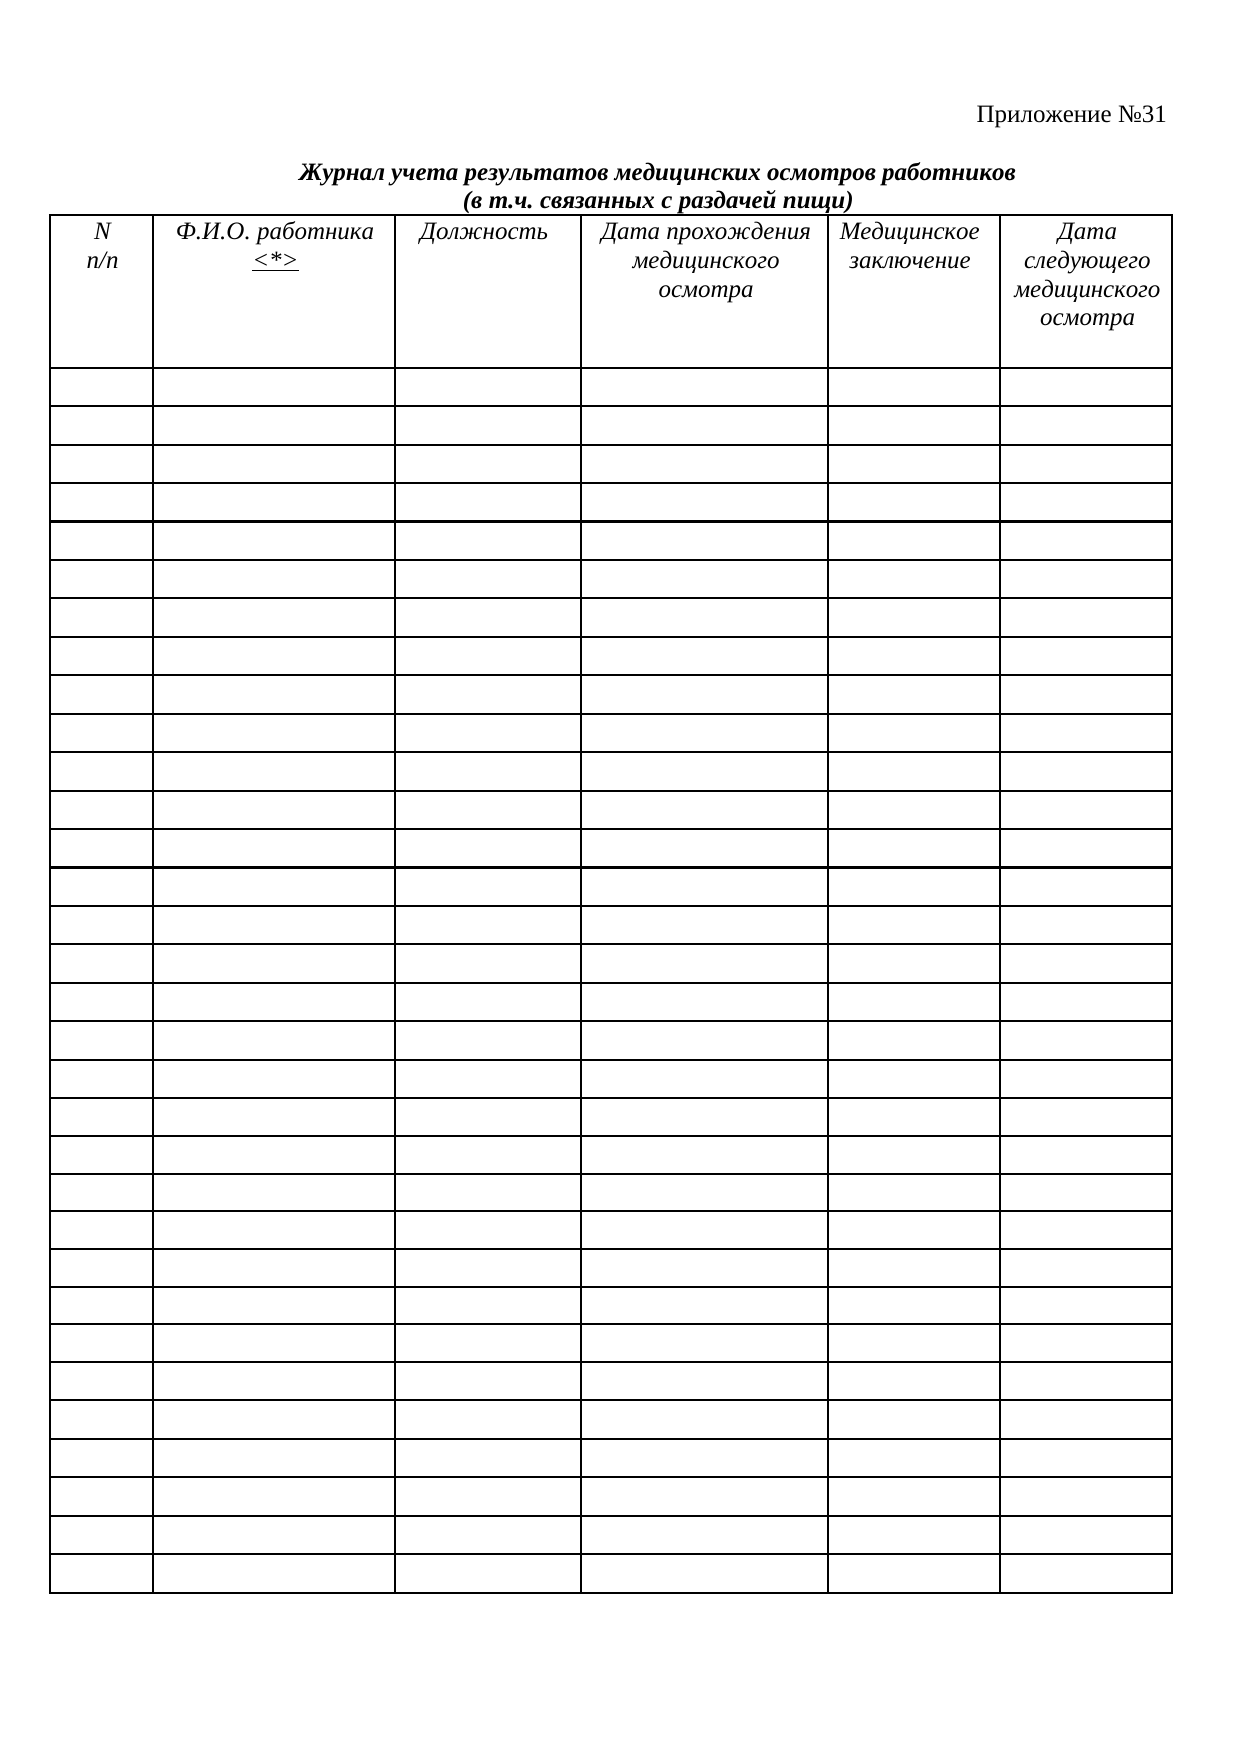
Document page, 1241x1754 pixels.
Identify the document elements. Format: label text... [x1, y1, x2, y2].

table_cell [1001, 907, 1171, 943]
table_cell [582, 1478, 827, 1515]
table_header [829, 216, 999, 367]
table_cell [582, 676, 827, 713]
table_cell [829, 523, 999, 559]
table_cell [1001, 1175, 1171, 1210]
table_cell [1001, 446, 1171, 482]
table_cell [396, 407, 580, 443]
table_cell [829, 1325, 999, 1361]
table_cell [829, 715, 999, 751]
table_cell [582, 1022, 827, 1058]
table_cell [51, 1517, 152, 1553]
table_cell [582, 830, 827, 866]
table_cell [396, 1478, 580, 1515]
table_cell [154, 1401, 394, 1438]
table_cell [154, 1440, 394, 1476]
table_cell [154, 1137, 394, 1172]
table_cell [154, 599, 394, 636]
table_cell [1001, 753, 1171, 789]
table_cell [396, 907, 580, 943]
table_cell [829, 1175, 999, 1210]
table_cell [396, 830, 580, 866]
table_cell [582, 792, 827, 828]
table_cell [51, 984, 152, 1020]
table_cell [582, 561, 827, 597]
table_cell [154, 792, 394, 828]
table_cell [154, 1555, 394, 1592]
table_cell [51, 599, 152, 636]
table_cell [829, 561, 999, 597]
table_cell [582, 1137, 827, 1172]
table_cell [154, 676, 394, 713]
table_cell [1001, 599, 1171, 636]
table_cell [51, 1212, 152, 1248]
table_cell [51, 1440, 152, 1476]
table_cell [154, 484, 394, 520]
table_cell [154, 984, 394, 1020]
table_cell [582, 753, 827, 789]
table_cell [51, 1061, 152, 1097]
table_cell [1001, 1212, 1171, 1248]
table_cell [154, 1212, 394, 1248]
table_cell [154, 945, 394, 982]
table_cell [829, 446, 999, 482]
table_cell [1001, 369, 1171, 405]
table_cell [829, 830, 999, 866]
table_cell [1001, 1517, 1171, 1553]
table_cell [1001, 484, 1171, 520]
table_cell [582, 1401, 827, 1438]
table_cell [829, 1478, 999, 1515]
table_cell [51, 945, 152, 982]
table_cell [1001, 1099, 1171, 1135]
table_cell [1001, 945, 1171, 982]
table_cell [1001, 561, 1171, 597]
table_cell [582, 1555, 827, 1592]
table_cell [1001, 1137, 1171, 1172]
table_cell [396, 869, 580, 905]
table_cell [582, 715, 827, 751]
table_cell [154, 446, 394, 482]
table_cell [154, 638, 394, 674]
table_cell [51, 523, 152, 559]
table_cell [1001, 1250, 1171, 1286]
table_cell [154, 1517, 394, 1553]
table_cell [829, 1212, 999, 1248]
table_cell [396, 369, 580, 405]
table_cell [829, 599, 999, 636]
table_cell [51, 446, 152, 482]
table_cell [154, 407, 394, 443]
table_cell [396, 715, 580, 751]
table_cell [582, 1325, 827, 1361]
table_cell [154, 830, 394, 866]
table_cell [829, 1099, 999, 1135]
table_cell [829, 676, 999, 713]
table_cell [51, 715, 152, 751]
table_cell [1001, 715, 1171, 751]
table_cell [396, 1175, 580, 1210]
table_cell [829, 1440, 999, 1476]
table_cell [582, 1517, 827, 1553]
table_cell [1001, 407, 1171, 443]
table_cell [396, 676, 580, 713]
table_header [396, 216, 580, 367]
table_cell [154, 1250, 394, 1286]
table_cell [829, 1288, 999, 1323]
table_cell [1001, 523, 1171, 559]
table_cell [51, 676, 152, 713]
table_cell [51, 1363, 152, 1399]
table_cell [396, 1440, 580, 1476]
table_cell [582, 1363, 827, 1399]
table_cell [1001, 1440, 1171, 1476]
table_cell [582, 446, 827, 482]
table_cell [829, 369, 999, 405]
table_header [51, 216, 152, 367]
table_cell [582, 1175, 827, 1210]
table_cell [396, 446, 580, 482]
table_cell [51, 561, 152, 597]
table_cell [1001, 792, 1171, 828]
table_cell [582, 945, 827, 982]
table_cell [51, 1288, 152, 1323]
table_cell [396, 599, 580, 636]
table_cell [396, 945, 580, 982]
text Журнал учета результатов медицинских осмотров работников (в т.ч. связанных с раздачей пищи) [299, 157, 1018, 214]
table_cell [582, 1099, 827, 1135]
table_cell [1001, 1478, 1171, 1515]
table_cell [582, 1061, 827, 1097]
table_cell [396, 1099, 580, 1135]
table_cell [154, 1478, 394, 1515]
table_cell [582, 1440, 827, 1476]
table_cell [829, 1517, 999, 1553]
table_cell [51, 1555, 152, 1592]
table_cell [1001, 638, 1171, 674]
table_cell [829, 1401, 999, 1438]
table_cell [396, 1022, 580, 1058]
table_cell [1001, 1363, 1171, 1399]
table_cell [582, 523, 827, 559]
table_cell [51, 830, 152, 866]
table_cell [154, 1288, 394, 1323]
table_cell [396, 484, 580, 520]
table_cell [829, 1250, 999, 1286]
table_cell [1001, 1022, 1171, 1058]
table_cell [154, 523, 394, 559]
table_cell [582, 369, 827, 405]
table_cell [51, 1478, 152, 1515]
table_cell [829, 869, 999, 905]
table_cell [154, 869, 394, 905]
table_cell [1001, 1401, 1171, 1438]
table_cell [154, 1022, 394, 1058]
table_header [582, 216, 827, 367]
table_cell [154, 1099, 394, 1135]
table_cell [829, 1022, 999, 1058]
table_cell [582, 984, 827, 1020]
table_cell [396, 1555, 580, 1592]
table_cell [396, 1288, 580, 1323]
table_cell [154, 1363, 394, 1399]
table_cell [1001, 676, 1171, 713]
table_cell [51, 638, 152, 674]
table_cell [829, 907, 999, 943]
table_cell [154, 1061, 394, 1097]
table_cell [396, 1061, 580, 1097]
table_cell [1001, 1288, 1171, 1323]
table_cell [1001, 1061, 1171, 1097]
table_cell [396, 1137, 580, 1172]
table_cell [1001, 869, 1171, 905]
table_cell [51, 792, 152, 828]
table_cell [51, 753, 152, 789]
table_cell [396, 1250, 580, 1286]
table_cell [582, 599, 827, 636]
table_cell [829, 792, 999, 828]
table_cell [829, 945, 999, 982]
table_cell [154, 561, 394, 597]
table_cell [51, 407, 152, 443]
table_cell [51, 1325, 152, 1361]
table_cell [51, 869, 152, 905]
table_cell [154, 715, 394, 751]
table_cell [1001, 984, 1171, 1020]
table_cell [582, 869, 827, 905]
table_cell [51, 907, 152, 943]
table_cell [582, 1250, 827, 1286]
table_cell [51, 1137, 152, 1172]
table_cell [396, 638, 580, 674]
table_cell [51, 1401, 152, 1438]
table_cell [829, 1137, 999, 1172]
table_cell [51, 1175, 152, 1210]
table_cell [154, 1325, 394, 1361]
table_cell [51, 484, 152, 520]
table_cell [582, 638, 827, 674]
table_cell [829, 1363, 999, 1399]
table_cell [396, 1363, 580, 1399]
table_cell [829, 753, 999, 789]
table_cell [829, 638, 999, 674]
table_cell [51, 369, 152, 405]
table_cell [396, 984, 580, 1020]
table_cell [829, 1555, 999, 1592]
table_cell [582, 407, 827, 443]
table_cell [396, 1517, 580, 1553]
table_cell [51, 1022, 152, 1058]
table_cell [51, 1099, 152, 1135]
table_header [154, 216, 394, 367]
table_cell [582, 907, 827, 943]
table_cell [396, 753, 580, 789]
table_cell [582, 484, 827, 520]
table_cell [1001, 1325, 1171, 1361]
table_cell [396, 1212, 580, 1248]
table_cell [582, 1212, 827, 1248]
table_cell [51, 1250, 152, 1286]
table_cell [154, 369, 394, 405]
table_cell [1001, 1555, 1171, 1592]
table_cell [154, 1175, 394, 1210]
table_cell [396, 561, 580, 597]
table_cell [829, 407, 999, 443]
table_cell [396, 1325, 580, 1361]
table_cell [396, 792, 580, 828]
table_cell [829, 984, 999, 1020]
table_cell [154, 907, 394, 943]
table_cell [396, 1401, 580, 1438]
text Приложение №31 [976, 99, 1238, 128]
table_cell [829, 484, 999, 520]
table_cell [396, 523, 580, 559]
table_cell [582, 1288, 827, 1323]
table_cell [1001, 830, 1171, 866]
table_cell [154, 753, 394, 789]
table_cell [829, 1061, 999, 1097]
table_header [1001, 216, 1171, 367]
